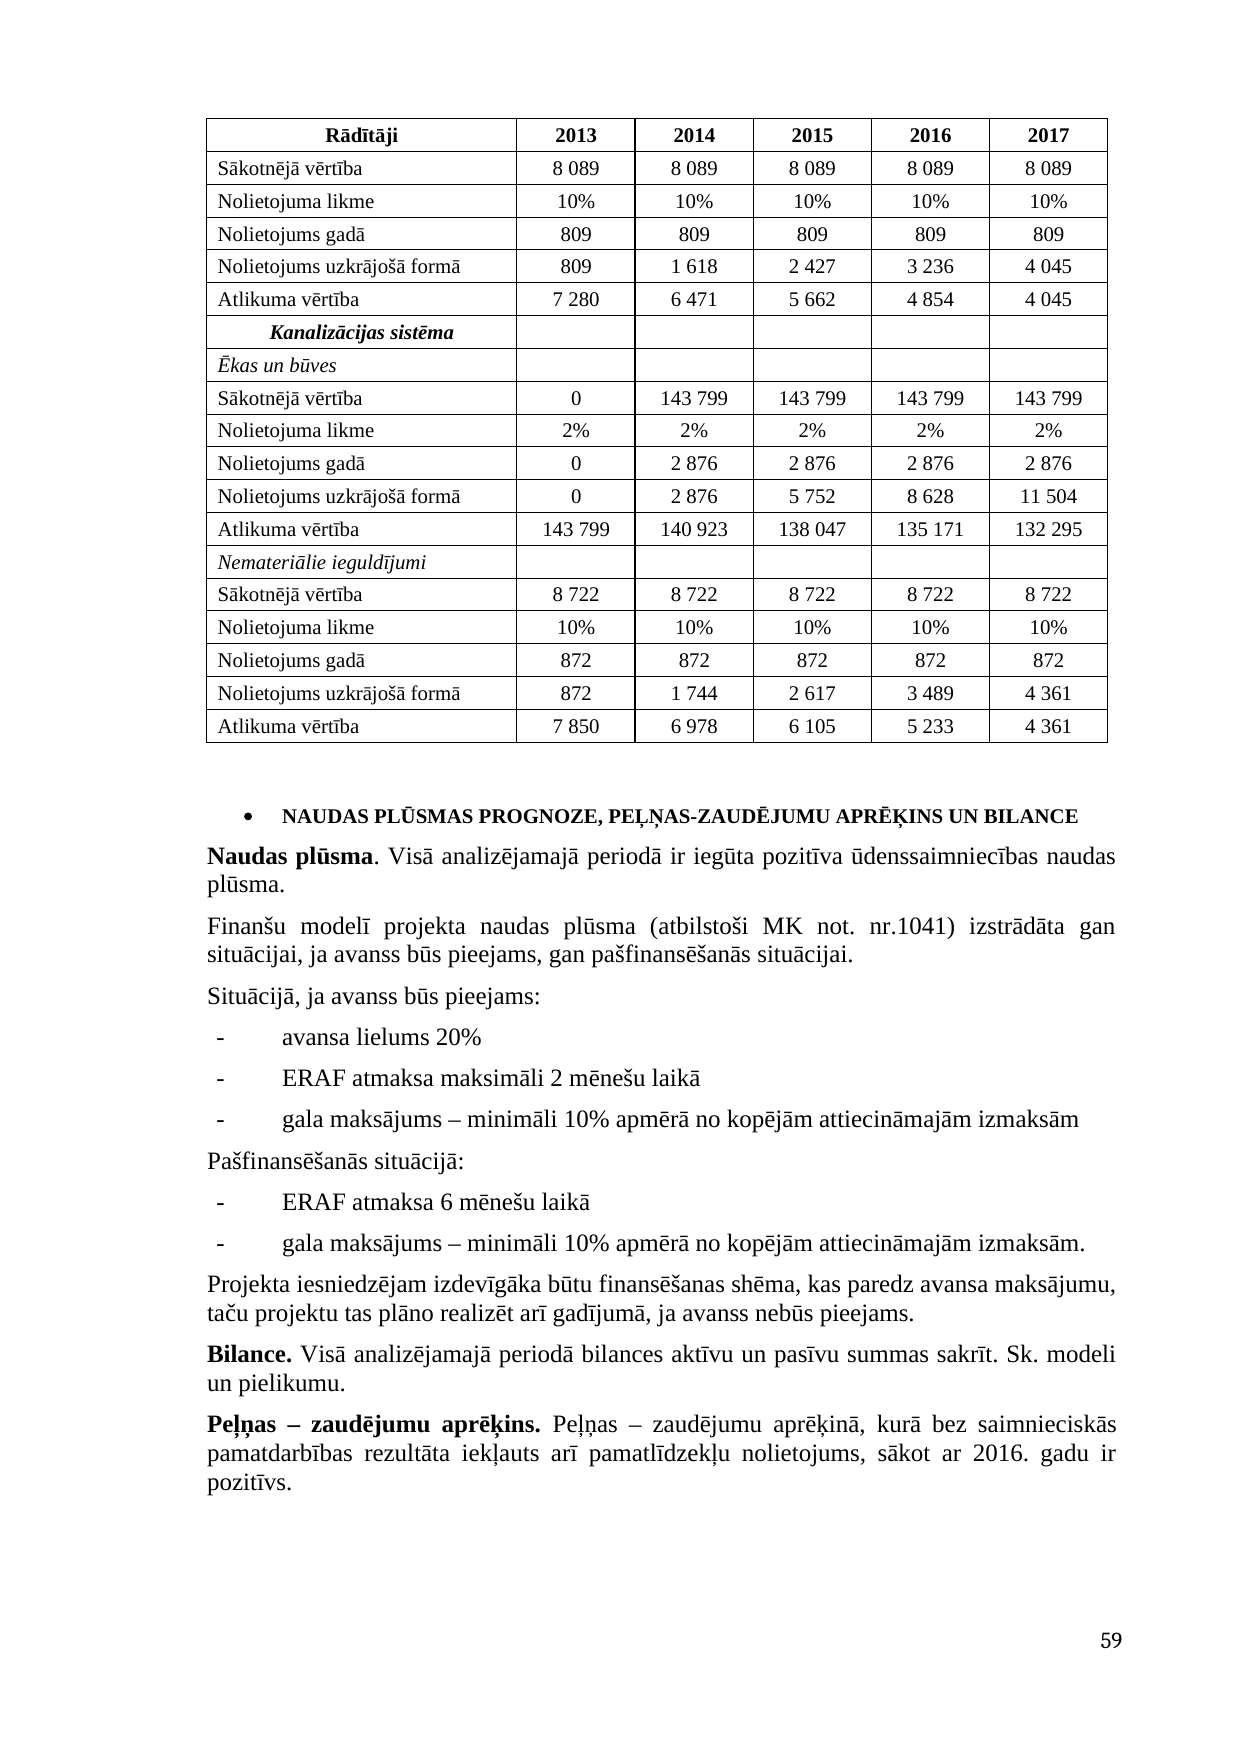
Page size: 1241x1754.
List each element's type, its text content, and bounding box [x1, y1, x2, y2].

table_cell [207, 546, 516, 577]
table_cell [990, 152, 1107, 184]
list ERAF atmaksa 6 mēnešu laikā [216, 1187, 1117, 1216]
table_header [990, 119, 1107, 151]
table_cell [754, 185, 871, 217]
text Bilance. Visā analizējamajā periodā bilances aktīvu un pasīvu summas sakrīt. Sk. modeli un pielikumu. [207, 1339, 1117, 1397]
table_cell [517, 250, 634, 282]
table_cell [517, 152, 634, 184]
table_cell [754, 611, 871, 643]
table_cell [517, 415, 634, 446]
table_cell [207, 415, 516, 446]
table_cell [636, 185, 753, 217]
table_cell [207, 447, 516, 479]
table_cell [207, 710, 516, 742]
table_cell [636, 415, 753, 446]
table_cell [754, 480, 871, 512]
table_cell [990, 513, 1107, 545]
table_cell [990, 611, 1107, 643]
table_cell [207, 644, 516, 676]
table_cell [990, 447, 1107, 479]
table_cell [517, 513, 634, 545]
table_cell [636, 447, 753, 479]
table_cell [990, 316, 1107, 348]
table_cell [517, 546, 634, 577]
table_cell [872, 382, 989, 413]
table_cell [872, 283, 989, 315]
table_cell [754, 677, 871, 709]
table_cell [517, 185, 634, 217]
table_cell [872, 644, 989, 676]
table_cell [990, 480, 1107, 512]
list gala maksājums – minimāli 10% apmērā no kopējām attiecināmajām izmaksām. [216, 1228, 1117, 1257]
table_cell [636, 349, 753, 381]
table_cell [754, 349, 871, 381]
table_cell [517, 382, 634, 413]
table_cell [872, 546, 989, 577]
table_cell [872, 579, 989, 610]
list NAUDAS PLŪSMAS PROGNOZE, PEĻŅAS-ZAUDĒJUMU APRĒĶINS UN BILANCE [244, 804, 1122, 828]
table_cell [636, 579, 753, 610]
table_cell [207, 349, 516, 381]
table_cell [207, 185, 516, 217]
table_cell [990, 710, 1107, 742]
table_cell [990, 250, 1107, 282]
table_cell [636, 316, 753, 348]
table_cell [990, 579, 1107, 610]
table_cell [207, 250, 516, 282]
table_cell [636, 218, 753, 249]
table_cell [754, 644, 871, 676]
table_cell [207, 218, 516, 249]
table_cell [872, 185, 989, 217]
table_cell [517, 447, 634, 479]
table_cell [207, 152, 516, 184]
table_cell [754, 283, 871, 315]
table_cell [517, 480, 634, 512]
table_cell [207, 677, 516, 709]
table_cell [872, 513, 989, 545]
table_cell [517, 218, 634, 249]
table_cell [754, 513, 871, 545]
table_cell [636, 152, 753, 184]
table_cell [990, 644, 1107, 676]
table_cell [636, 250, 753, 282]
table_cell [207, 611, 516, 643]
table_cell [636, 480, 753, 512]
list ERAF atmaksa maksimāli 2 mēnešu laikā [216, 1063, 1117, 1092]
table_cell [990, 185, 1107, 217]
text Finanšu modelī projekta naudas plūsma (atbilstoši MK not. nr.1041) izstrādāta gan situācijai, ja avanss būs pieejams, gan pašfinansēšanās situācijai. [207, 911, 1117, 968]
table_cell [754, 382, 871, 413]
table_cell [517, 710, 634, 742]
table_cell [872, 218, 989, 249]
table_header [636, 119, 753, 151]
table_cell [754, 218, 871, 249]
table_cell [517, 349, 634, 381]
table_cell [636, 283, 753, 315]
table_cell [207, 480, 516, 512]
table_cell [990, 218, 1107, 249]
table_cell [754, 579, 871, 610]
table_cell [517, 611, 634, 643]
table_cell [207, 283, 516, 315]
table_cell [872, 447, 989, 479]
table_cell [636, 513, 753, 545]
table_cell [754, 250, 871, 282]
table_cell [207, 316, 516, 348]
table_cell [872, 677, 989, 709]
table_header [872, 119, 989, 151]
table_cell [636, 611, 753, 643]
text Peļņas – zaudējumu aprēķins. Peļņas – zaudējumu aprēķinā, kurā bez saimnieciskās pamatdarbības rezultāta iekļauts arī pamatlīdzekļu nolietojums, sākot ar 2016. gadu ir pozitīvs. [207, 1409, 1117, 1496]
list gala maksājums – minimāli 10% apmērā no kopējām attiecināmajām izmaksām [216, 1104, 1117, 1133]
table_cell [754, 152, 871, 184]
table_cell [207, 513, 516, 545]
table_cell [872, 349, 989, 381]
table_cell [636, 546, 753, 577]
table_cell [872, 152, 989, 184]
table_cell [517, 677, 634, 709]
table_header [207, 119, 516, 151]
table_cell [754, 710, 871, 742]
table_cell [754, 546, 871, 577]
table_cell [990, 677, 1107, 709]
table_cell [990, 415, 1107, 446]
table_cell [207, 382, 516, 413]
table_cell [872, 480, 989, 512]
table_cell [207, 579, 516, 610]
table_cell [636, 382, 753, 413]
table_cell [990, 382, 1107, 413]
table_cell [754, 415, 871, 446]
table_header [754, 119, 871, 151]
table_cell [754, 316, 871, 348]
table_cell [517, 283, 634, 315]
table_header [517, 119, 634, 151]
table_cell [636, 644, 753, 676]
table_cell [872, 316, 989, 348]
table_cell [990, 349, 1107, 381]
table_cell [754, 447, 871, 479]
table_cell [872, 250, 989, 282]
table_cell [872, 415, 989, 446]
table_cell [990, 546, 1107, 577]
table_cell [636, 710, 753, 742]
text Situācijā, ja avanss būs pieejams: [207, 981, 1117, 1009]
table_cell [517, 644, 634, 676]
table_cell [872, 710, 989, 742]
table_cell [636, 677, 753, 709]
list avansa lielums 20% [216, 1022, 1117, 1051]
text Pašfinansēšanās situācijā: [207, 1146, 1117, 1174]
text Projekta iesniedzējam izdevīgāka būtu finansēšanas shēma, kas paredz avansa maksājumu, taču projektu tas plāno realizēt arī gadījumā, ja avanss nebūs pieejams. [207, 1269, 1117, 1327]
text Naudas plūsma. Visā analizējamajā periodā ir iegūta pozitīva ūdenssaimniecības naudas plūsma. [207, 841, 1117, 898]
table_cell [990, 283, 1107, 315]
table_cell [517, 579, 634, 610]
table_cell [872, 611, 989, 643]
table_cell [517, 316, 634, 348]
